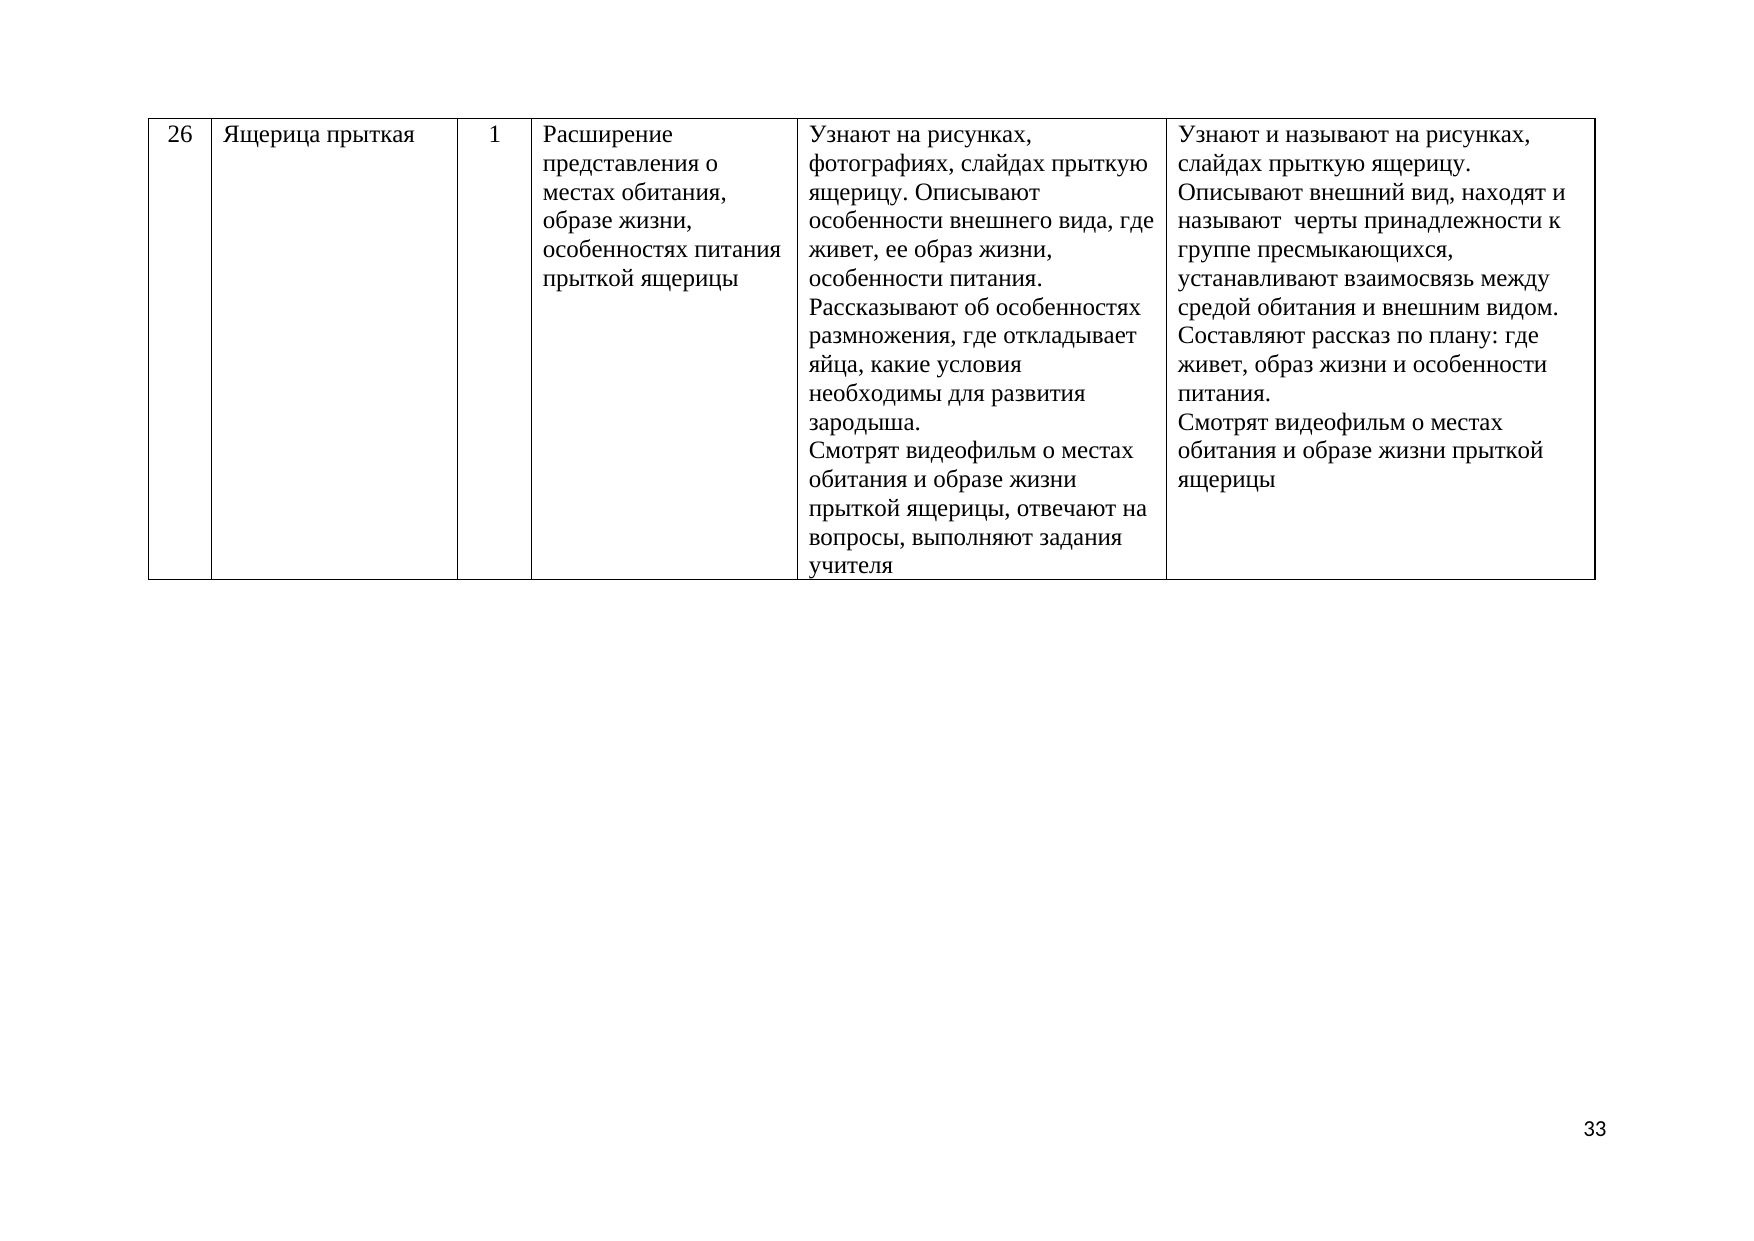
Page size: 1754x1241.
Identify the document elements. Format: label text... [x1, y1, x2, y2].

table_cell Расширение представления о местах обитания, образе жизни, особенностях питания прыткой ящерицы [532, 119, 797, 579]
table_cell Узнают и называют на рисунках, слайдах прыткую ящерицу. Описывают внешний вид, находят и называют черты принадлежности к группе пресмыкающихся, устанавливают взаимосвязь между средой обитания и внешним видом. Составляют рассказ по плану: где живет, образ жизни и особенности питания. Смотрят видеофильм о местах обитания и образе жизни прыткой ящерицы [1167, 119, 1594, 579]
table_cell 26 [149, 119, 211, 579]
table_cell 1 [458, 119, 531, 579]
table_cell Узнают на рисунках, фотографиях, слайдах прыткую ящерицу. Описывают особенности внешнего вида, где живет, ее образ жизни, особенности питания. Рассказывают об особенностях размножения, где откладывает яйца, какие условия необходимы для развития зародыша. Смотрят видеофильм о местах обитания и образе жизни прыткой ящерицы, отвечают на вопросы, выполняют задания учителя [798, 119, 1166, 579]
table_cell Ящерица прыткая [212, 119, 457, 579]
